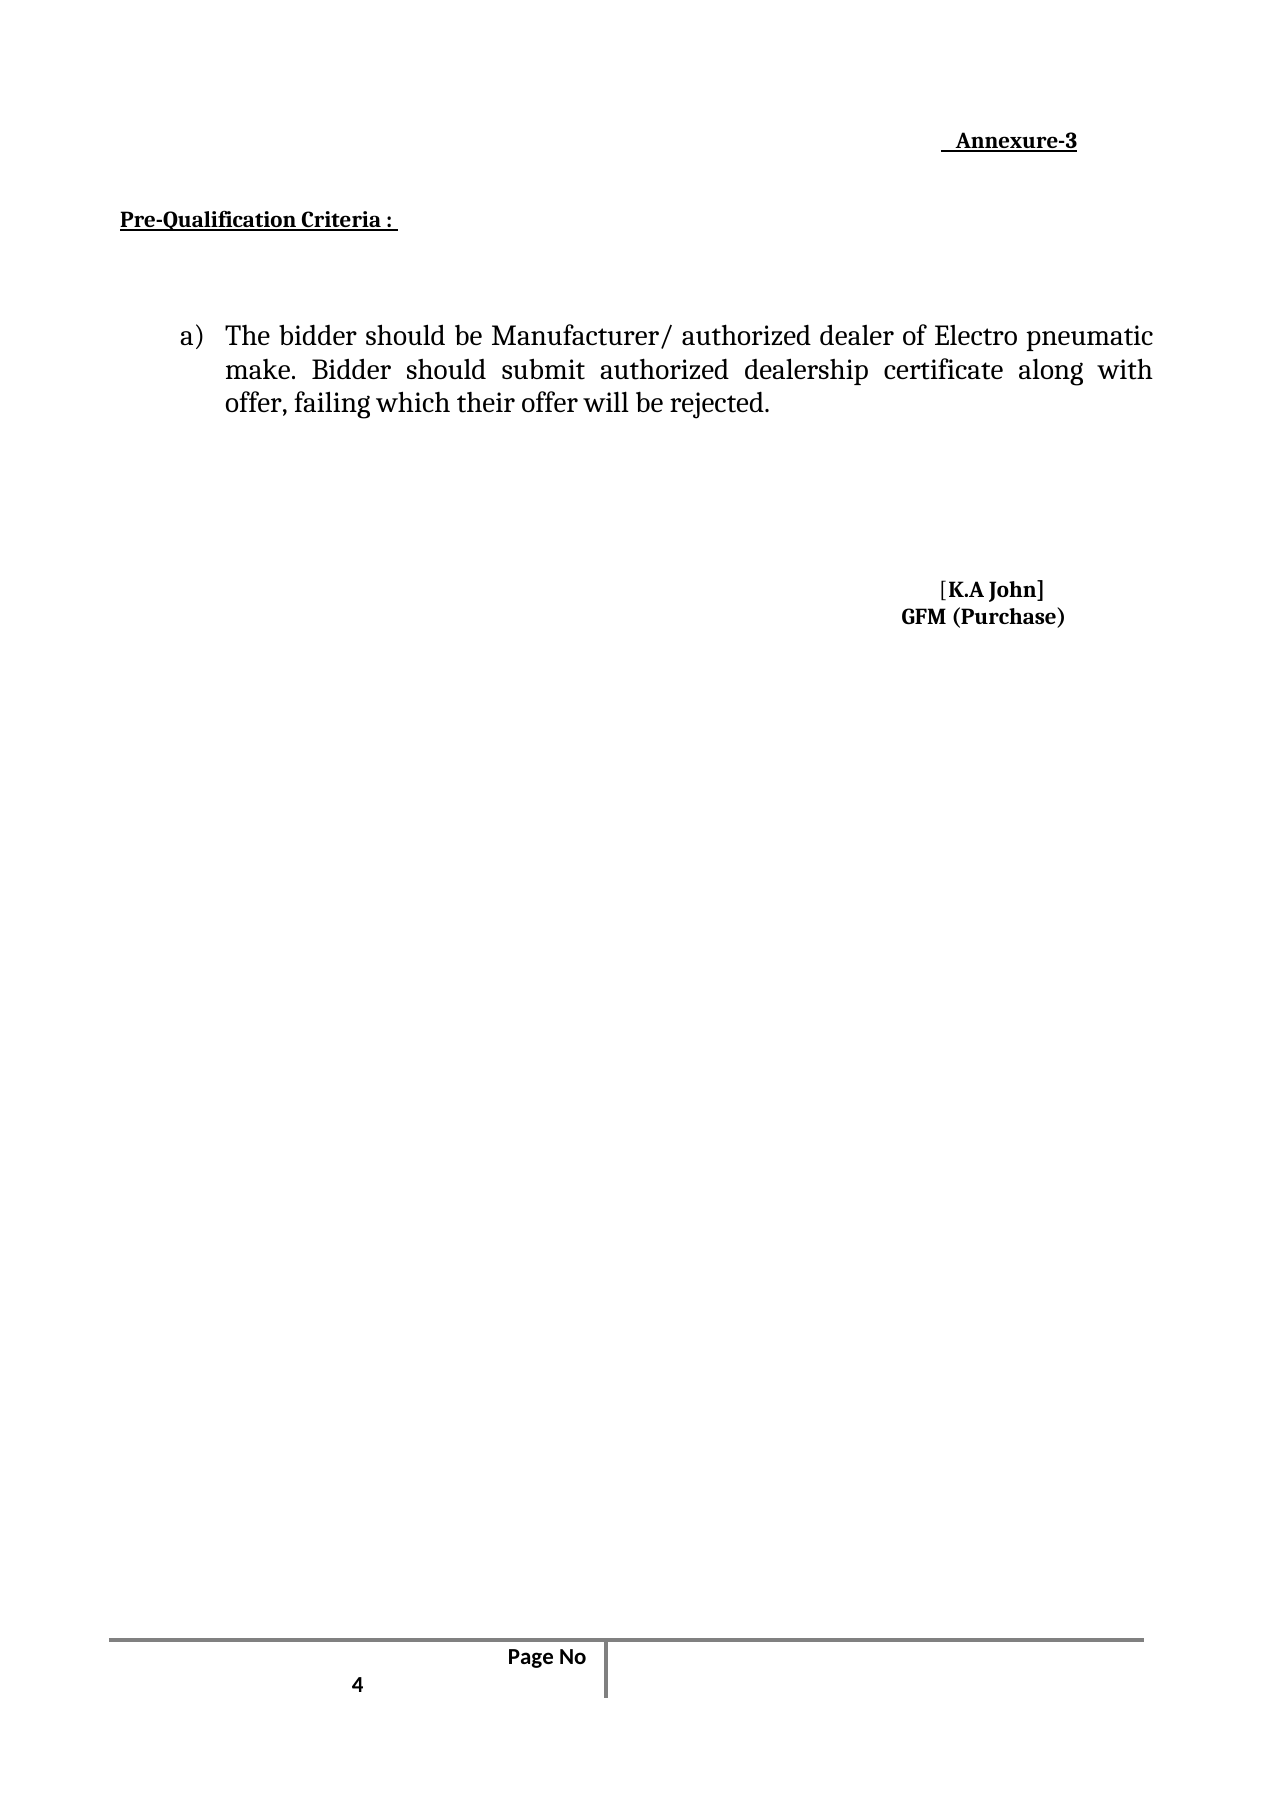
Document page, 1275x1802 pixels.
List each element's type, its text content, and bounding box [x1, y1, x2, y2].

text GFM (Purchase) [120, 604, 1155, 630]
text Annexure-3 [795, 128, 1155, 154]
list The bidder should be Manufacturer/ authorized dealer of Electro pneumatic make. Bidder should submit authorized dealership certificate along with offer, failing which their offer will be rejected. [180, 319, 1155, 420]
text Pre-Qualification Criteria : [120, 207, 1155, 233]
text [K.A John] [120, 577, 1155, 604]
